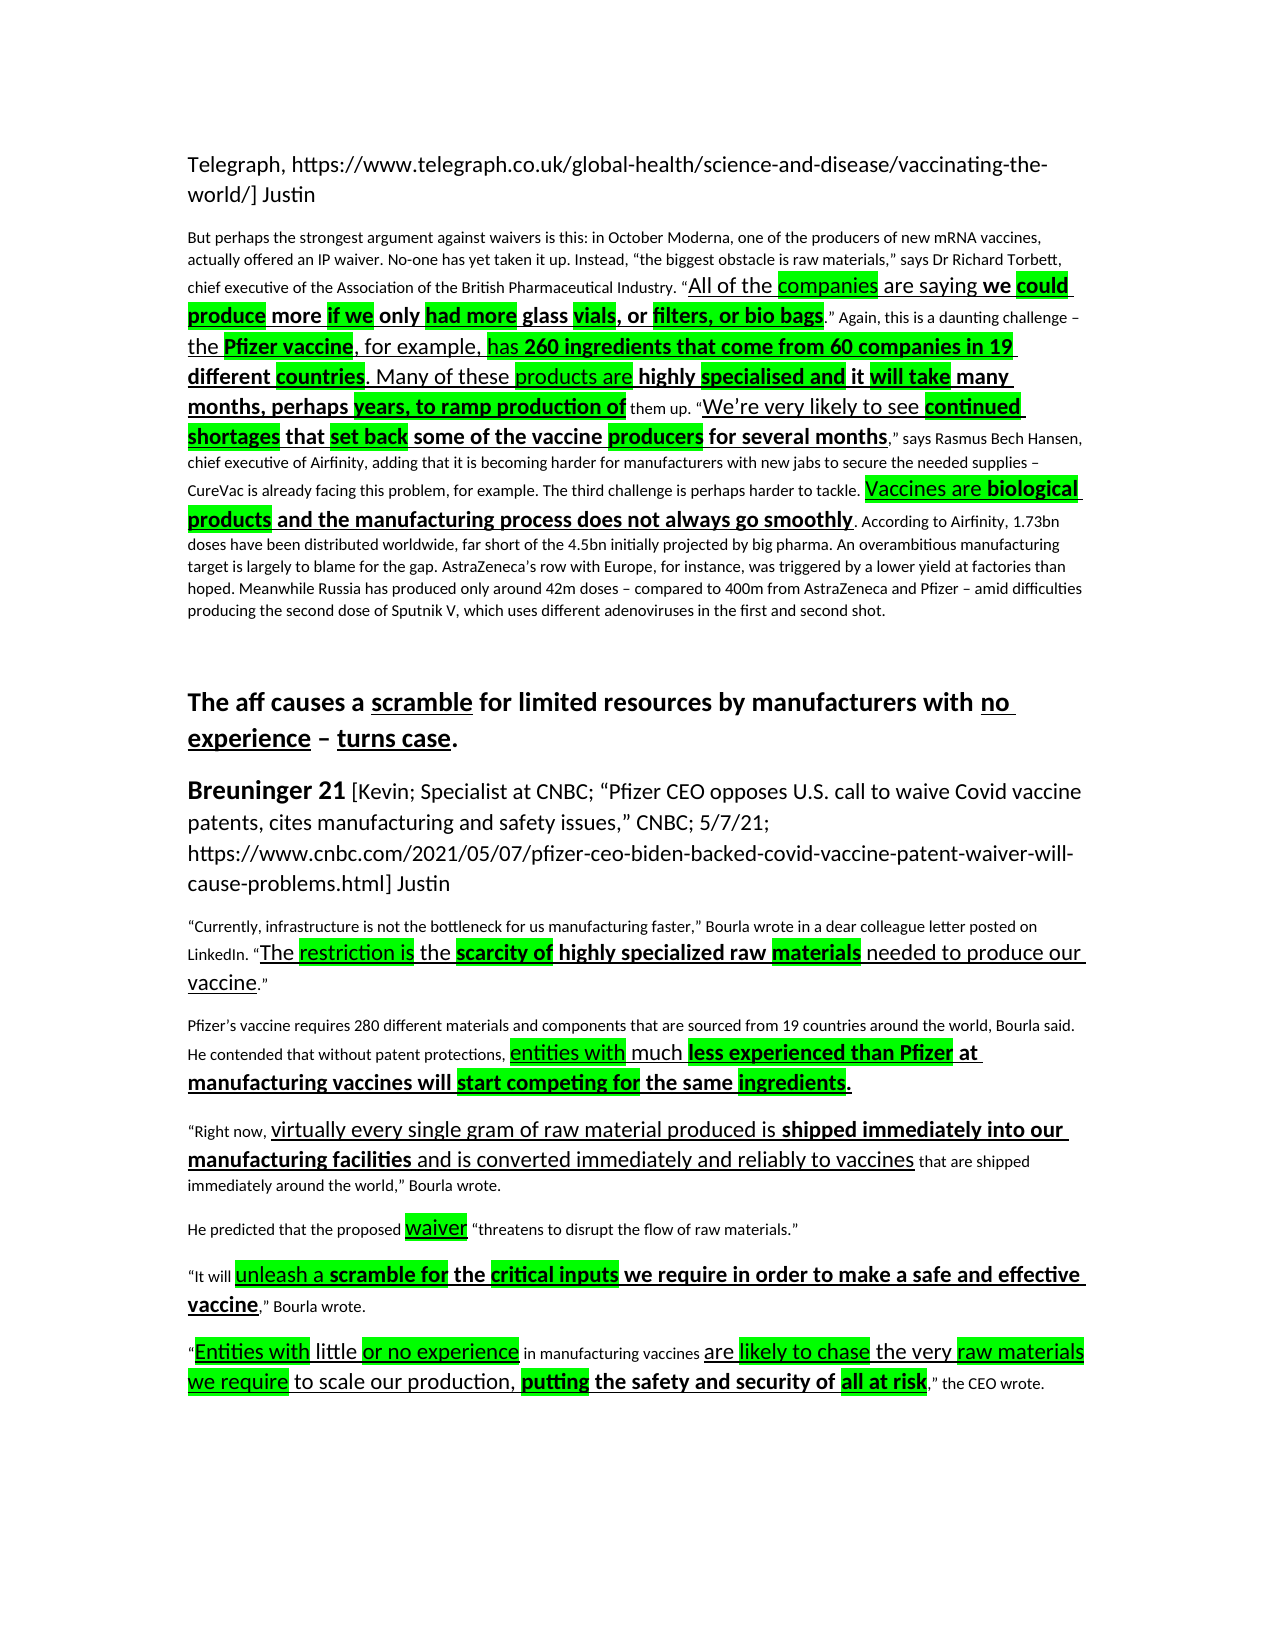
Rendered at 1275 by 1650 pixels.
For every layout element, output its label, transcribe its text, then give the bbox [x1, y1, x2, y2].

text Breuninger 21 [Kevin; Specialist at CNBC; “Pfizer CEO opposes U.S. call to waive Covid vaccine patents, cites manufacturing and safety issues,” CNBC; 5/7/21; https://www.cnbc.com/2021/05/07/pfizer-ceo-biden-backed-covid-vaccine-patent-waiver-will-cause-problems.html] Justin [187, 773, 1087, 897]
text “Right now, virtually every single gram of raw material produced is shipped immediately into our manufacturing facilities and is converted immediately and reliably to vaccines that are shipped immediately around the world,” Bourla wrote. [187, 1115, 1087, 1195]
text He predicted that the proposed waiver “threatens to disrupt the flow of raw materials.” [187, 1213, 405, 1241]
text “Currently, infrastructure is not the bottleneck for us manufacturing faster,” Bourla wrote in a dear colleague letter posted on LinkedIn. “The restriction is the scarcity of highly specialized raw materials needed to produce our vaccine.” [187, 916, 1087, 997]
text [187, 150, 1087, 208]
text But perhaps the strongest argument against waivers is this: in October Moderna, one of the producers of new mRNA vaccines, actually offered an IP waiver. No-one has yet taken it up. Instead, “the biggest obstacle is raw materials,” says Dr Richard Torbett, chief executive of the Association of the British Pharmaceutical Industry. “All of the companies are saying we could produce more if we only had more glass vials, or filters, or bio bags.” Again, this is a daunting challenge – the Pfizer vaccine, for example, has 260 ingredients that come from 60 companies in 19 different countries. Many of these products are highly specialised and it will take many months, perhaps years, to ramp production of them up. “We’re very likely to see continued shortages that set back some of the vaccine producers for several months,” says Rasmus Bech Hansen, chief executive of Airfinity, adding that it is becoming harder for manufacturers with new jabs to secure the needed supplies – CureVac is already facing this problem, for example. The third challenge is perhaps harder to tackle. Vaccines are biological products and the manufacturing process does not always go smoothly. According to Airfinity, 1.73bn doses have been distributed worldwide, far short of the 4.5bn initially projected by big pharma. An overambitious manufacturing target is largely to blame for the gap. AstraZeneca’s row with Europe, for instance, was triggered by a lower yield at factories than hoped. Meanwhile Russia has produced only around 42m doses – compared to 400m from AstraZeneca and Pfizer – amid difficulties producing the second dose of Sputnik V, which uses different adenoviruses in the first and second shot. [187, 227, 1087, 620]
text He predicted that the proposed waiver “threatens to disrupt the flow of raw materials.” [467, 1213, 1087, 1241]
text Pfizer’s vaccine requires 280 different materials and components that are sourced from 19 countries around the world, Bourla said. He contended that without patent protections, entities with much less experienced than Pfizer at manufacturing vaccines will start competing for the same ingredients. [187, 1015, 1087, 1096]
subtitle The aff causes a scramble for limited resources by manufacturers with no experience – turns case. [187, 685, 1087, 754]
text “Entities with little or no experience in manufacturing vaccines are likely to chase the very raw materials we require to scale our production, putting the safety and security of all at risk,” the CEO wrote. [187, 1337, 1087, 1396]
text “It will unleash a scramble for the critical inputs we require in order to make a safe and effective vaccine,” Bourla wrote. [187, 1260, 1087, 1318]
